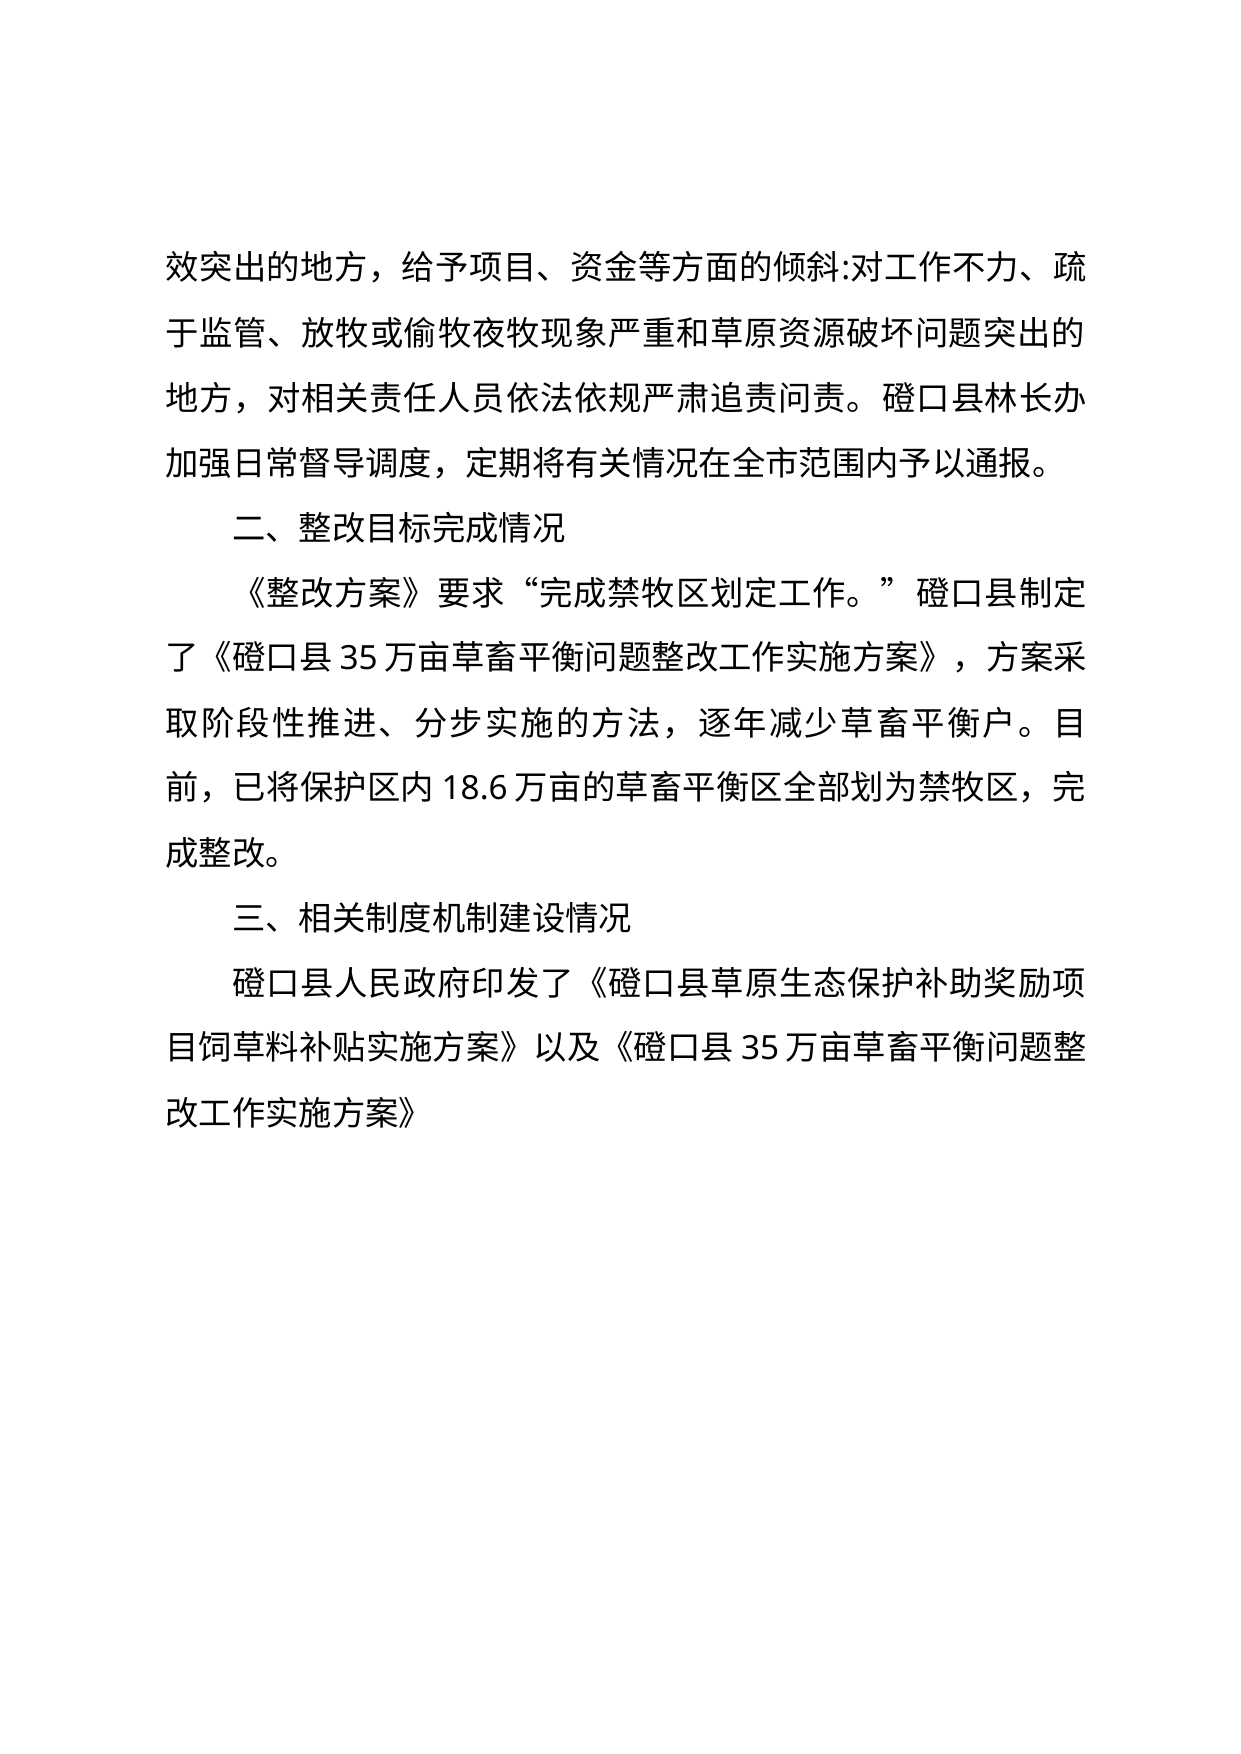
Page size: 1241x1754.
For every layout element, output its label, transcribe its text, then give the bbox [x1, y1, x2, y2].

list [165, 233, 1087, 493]
text 《整改方案》要求“完成禁牧区划定工作。”磴口县制定了《磴口县35万亩草畜平衡问题整改工作实施方案》，方案采取阶段性推进、分步实施的方法，逐年减少草畜平衡户。目前，已将保护区内18.6万亩的草畜平衡区全部划为禁牧区，完成整改。 [165, 558, 1087, 883]
text 三、相关制度机制建设情况 [165, 883, 1087, 948]
list 二、整改目标完成情况 [165, 493, 1087, 558]
text 磴口县人民政府印发了《磴口县草原生态保护补助奖励项目饲草料补贴实施方案》以及《磴口县35万亩草畜平衡问题整改工作实施方案》 [165, 948, 1087, 1143]
